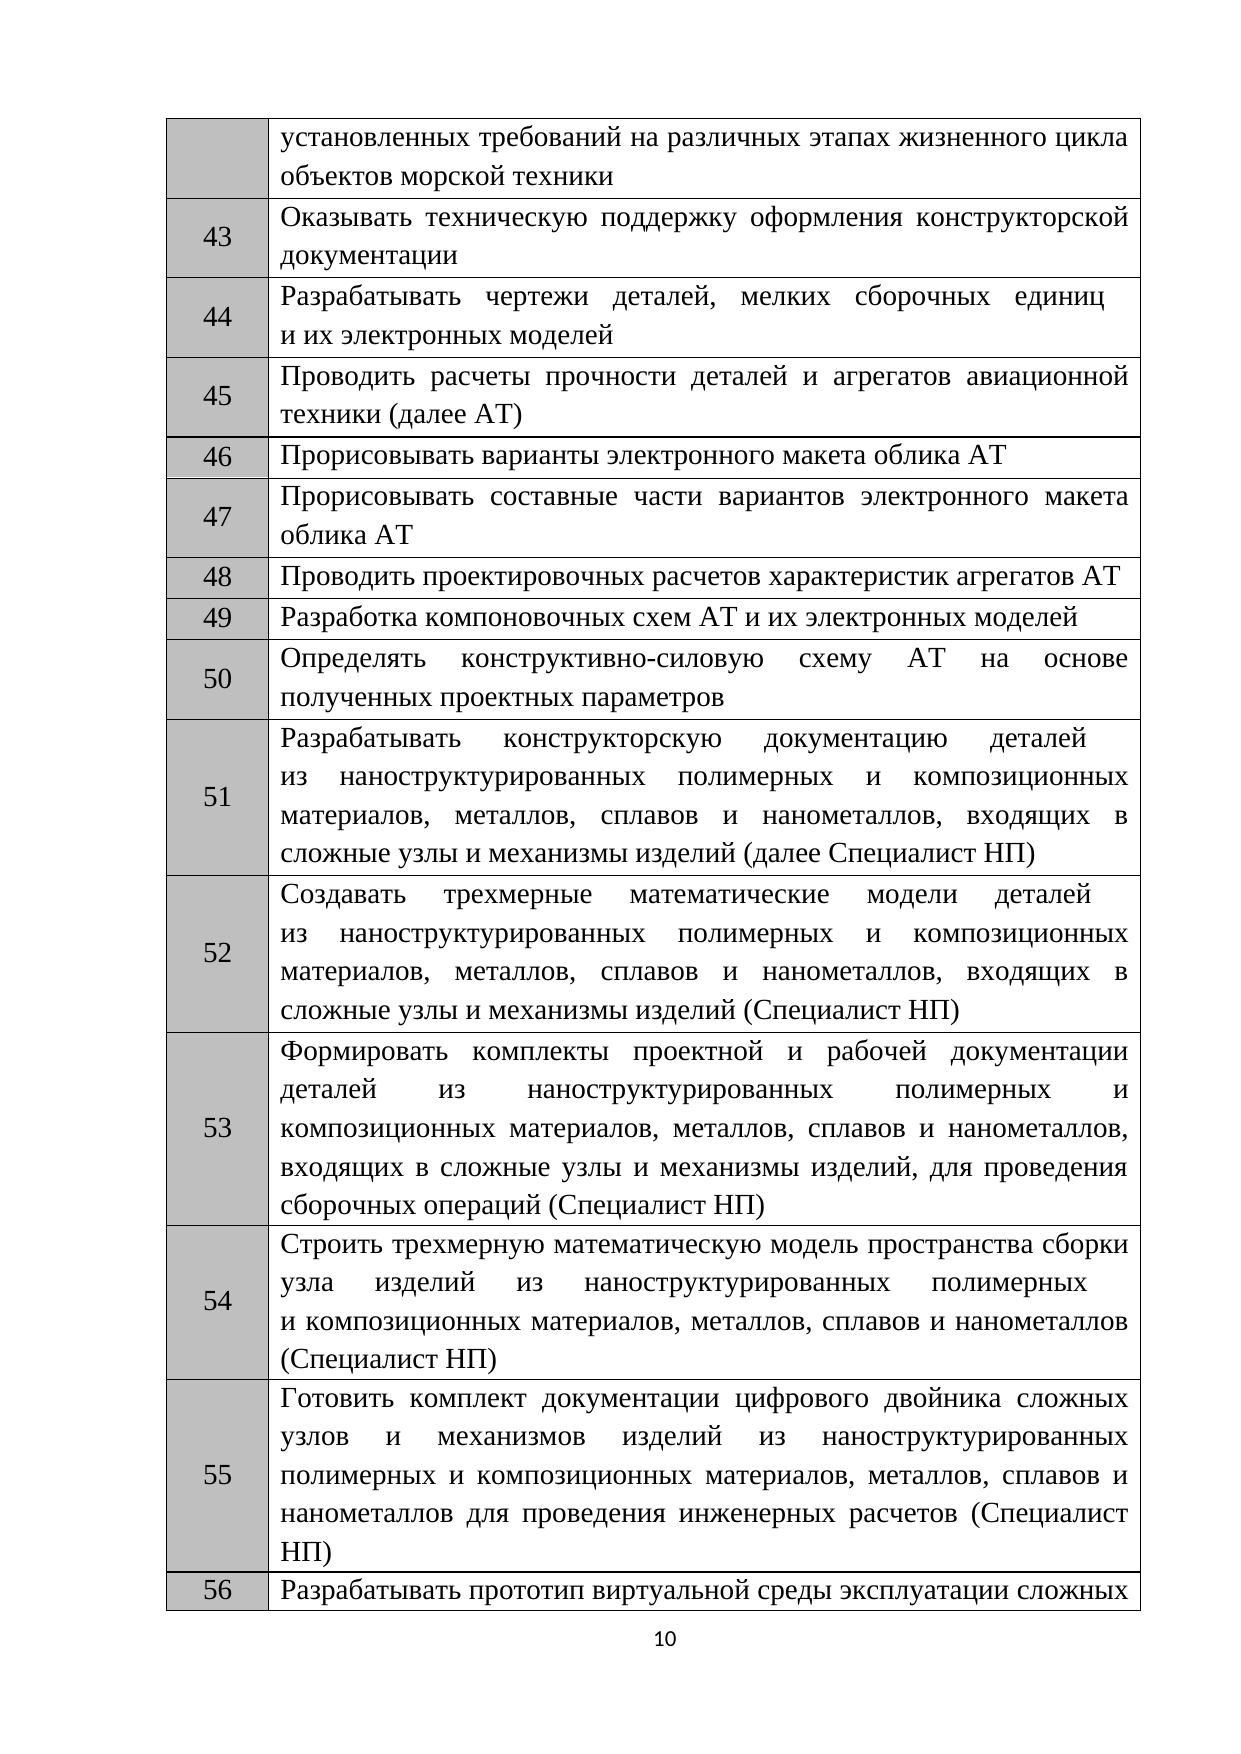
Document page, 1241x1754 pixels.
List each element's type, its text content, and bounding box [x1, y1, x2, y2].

table_cell 43 [167, 199, 268, 277]
table_cell Готовить комплект документации цифрового двойника сложных узлов и механизмов изделий из наноструктурированных полимерных и композиционных материалов, металлов, сплавов и нанометаллов для проведения инженерных расчетов (Специалист НП) [269, 1380, 1140, 1571]
table_cell Проводить расчеты прочности деталей и агрегатов авиационной техники (далее АТ) [269, 358, 1140, 436]
table_cell 44 [167, 278, 268, 357]
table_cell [269, 1573, 1140, 1610]
table_cell 54 [167, 1226, 268, 1379]
table_cell 56 [167, 1573, 268, 1610]
table_cell 50 [167, 640, 268, 719]
table_cell Проводить проектировочных расчетов характеристик агрегатов АТ [269, 558, 1140, 598]
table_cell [269, 119, 1140, 198]
table_cell Строить трехмерную математическую модель пространства сборки узла изделий из наноструктурированных полимерных и композиционных материалов, металлов, сплавов и нанометаллов (Специалист НП) [269, 1226, 1140, 1379]
table_cell Прорисовывать варианты электронного макета облика АТ [269, 438, 1140, 477]
table_cell 49 [167, 599, 268, 639]
table_cell 52 [167, 876, 268, 1032]
table_cell Формировать комплекты проектной и рабочей документации деталей из наноструктурированных полимерных и композиционных материалов, металлов, сплавов и нанометаллов, входящих в сложные узлы и механизмы изделий, для проведения сборочных операций (Специалист НП) [269, 1033, 1140, 1225]
table_cell Разрабатывать конструкторскую документацию деталей из наноструктурированных полимерных и композиционных материалов, металлов, сплавов и нанометаллов, входящих в сложные узлы и механизмы изделий (далее Специалист НП) [269, 720, 1140, 875]
table_cell 45 [167, 358, 268, 436]
table_cell 53 [167, 1033, 268, 1225]
table_cell Оказывать техническую поддержку оформления конструкторской документации [269, 199, 1140, 277]
table_cell Создавать трехмерные математические модели деталей из наноструктурированных полимерных и композиционных материалов, металлов, сплавов и нанометаллов, входящих в сложные узлы и механизмы изделий (Специалист НП) [269, 876, 1140, 1032]
table_cell 51 [167, 720, 268, 875]
table_cell Разработка компоновочных схем АТ и их электронных моделей [269, 599, 1140, 639]
table_cell 46 [167, 438, 268, 477]
table_cell 48 [167, 558, 268, 598]
table_cell Определять конструктивно-силовую схему АТ на основе полученных проектных параметров [269, 640, 1140, 719]
table_cell Прорисовывать составные части вариантов электронного макета облика АТ [269, 479, 1140, 557]
table_cell 42 [167, 119, 268, 198]
table_cell 55 [167, 1380, 268, 1571]
table_cell 47 [167, 479, 268, 557]
table_cell Разрабатывать чертежи деталей, мелких сборочных единиц и их электронных моделей [269, 278, 1140, 357]
